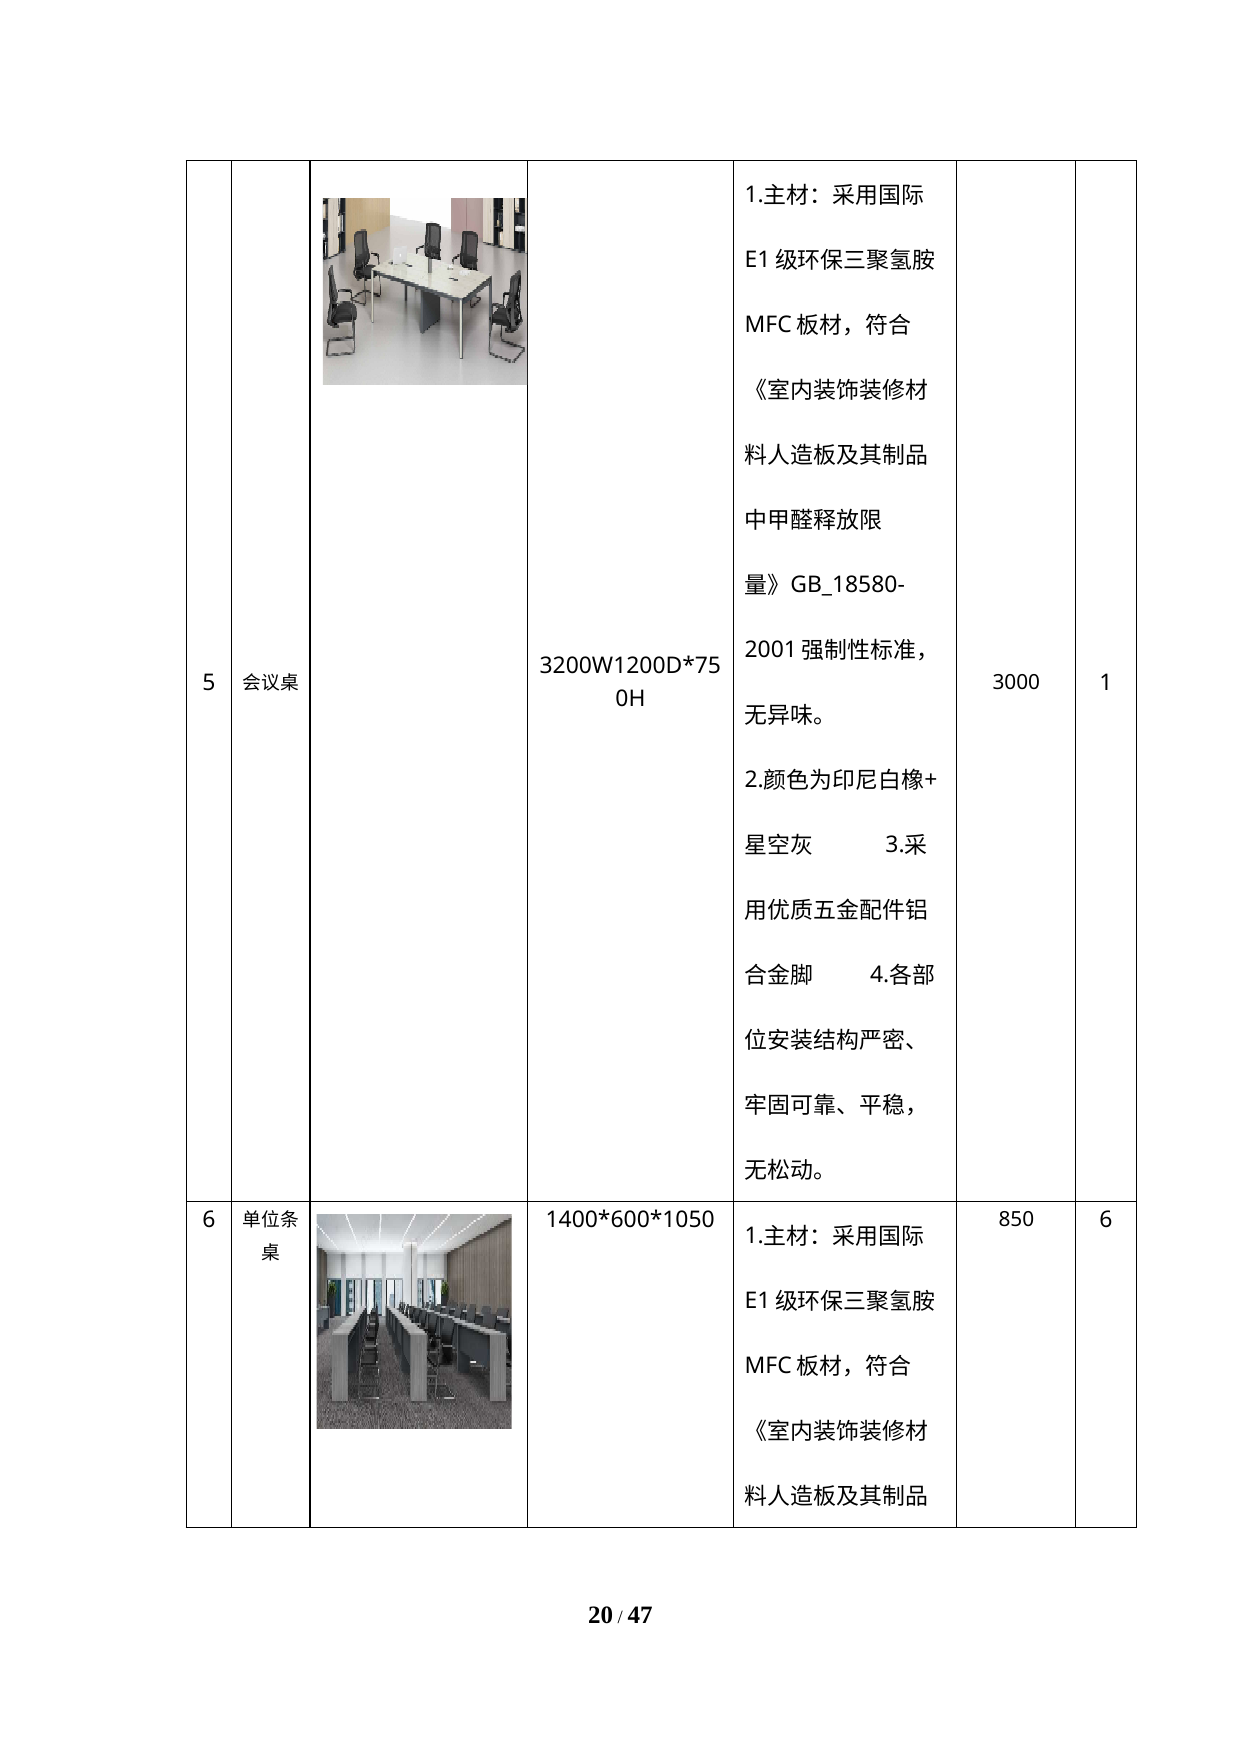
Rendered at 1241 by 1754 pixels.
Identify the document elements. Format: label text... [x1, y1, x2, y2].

picture [316, 1214, 512, 1432]
table_cell [311, 1202, 527, 1527]
table_cell 5 [187, 161, 231, 1201]
table_cell 1.主材：采用国际E1级环保三聚氢胺MFC板材，符合《室内装饰装修材料人造板及其制品中甲醛释放限量》GB_18580-2001强制性标准，无异味。 2.颜色为印尼白橡+星空灰 3.采用优质五金配件铝合金脚 4.各部位安装结构严密、牢固可靠、平稳，无松动。 [734, 161, 956, 1201]
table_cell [734, 1202, 956, 1527]
table_cell 会议桌 [232, 161, 309, 1201]
table_cell 单位条桌 [232, 1202, 309, 1527]
table_cell 6 [187, 1202, 231, 1527]
table_cell [311, 161, 527, 1201]
table_cell 6 [1076, 1202, 1136, 1527]
picture [322, 198, 528, 385]
table_cell 3000 [957, 161, 1075, 1201]
table_cell 3200W1200D*750H [528, 161, 733, 1201]
table_cell 850 [957, 1202, 1075, 1527]
table_cell 1400*600*1050 [528, 1202, 733, 1527]
table_cell 1 [1076, 161, 1136, 1201]
